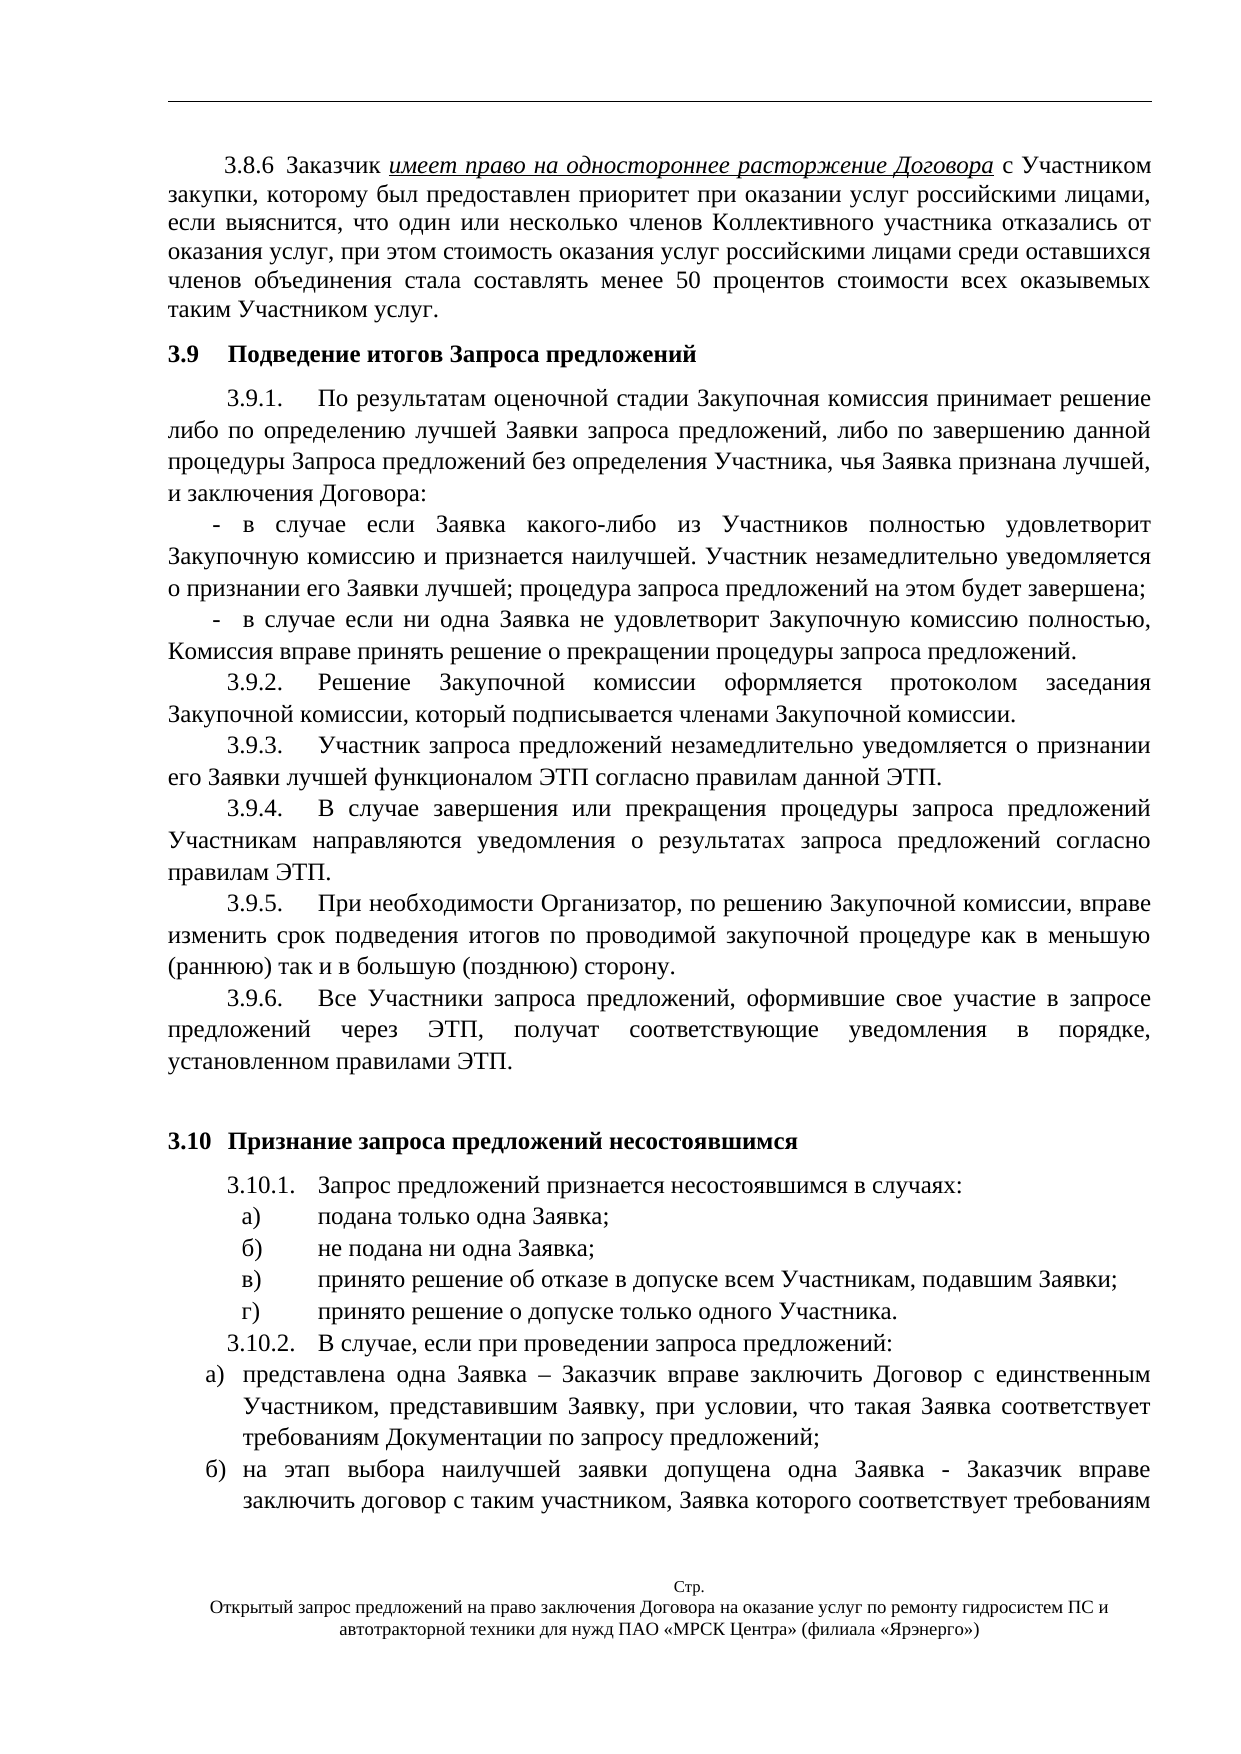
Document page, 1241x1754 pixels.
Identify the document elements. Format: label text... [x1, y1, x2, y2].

list Решение Закупочной комиссии оформляется протоколом заседания Закупочной комиссии, который подписывается членами Закупочной комиссии. [168, 667, 1152, 728]
list подана только одна Заявка; [168, 1201, 1152, 1230]
list При необходимости Организатор, по решению Закупочной комиссии, вправе изменить срок подведения итогов по проводимой закупочной процедуре как в меньшую (раннюю) так и в большую (позднюю) сторону. [168, 888, 1152, 980]
list принято решение о допуске только одного Участника. [168, 1296, 1152, 1325]
list принято решение об отказе в допуске всем Участникам, подавшим Заявки; [168, 1264, 1152, 1293]
list Участник запроса предложений незамедлительно уведомляется о признании его Заявки лучшей функционалом ЭТП согласно правилам данной ЭТП. [168, 730, 1152, 791]
list По результатам оценочной стадии Закупочная комиссия принимает решение либо по определению лучшей Заявки запроса предложений, либо по завершению данной процедуры Запроса предложений без определения Участника, чья Заявка признана лучшей, и заключения Договора: [168, 383, 1152, 507]
list В случае завершения или прекращения процедуры запроса предложений Участникам направляются уведомления о результатах запроса предложений согласно правилам ЭТП. [168, 793, 1152, 885]
list в случае если ни одна Заявка не удовлетворит Закупочную комиссию полностью, Комиссия вправе принять решение о прекращении процедуры запроса предложений. [168, 604, 1152, 664]
list представлена одна Заявка – Заказчик вправе заключить Договор с единственным Участником, представившим Заявку, при условии, что такая Заявка соответствует требованиям Документации по запросу предложений; [205, 1359, 1152, 1451]
list В случае, если при проведении запроса предложений: [168, 1328, 1152, 1356]
list Заказчик имеет право на одностороннее расторжение Договора с Участником закупки, которому был предоставлен приоритет при оказании услуг российскими лицами, если выяснится, что один или несколько членов Коллективного участника отказались от оказания услуг, при этом стоимость оказания услуг российскими лицами среди оставшихся членов объединения стала составлять менее 50 процентов стоимости всех оказывемых таким Участником услуг. [168, 150, 1152, 322]
list Запрос предложений признается несостоявшимся в случаях: [168, 1170, 1152, 1199]
list в случае если Заявка какого-либо из Участников полностью удовлетворит Закупочную комиссию и признается наилучшей. Участник незамедлительно уведомляется о признании его Заявки лучшей; процедура запроса предложений на этом будет завершена; [168, 509, 1152, 601]
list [205, 1454, 1152, 1514]
subtitle Подведение итогов Запроса предложений [168, 339, 1152, 368]
list не подана ни одна Заявка; [168, 1233, 1152, 1262]
subtitle Признание запроса предложений несостоявшимся [168, 1126, 1152, 1154]
list Все Участники запроса предложений, оформившие свое участие в запросе предложений через ЭТП, получат соответствующие уведомления в порядке, установленном правилами ЭТП. [168, 983, 1152, 1075]
